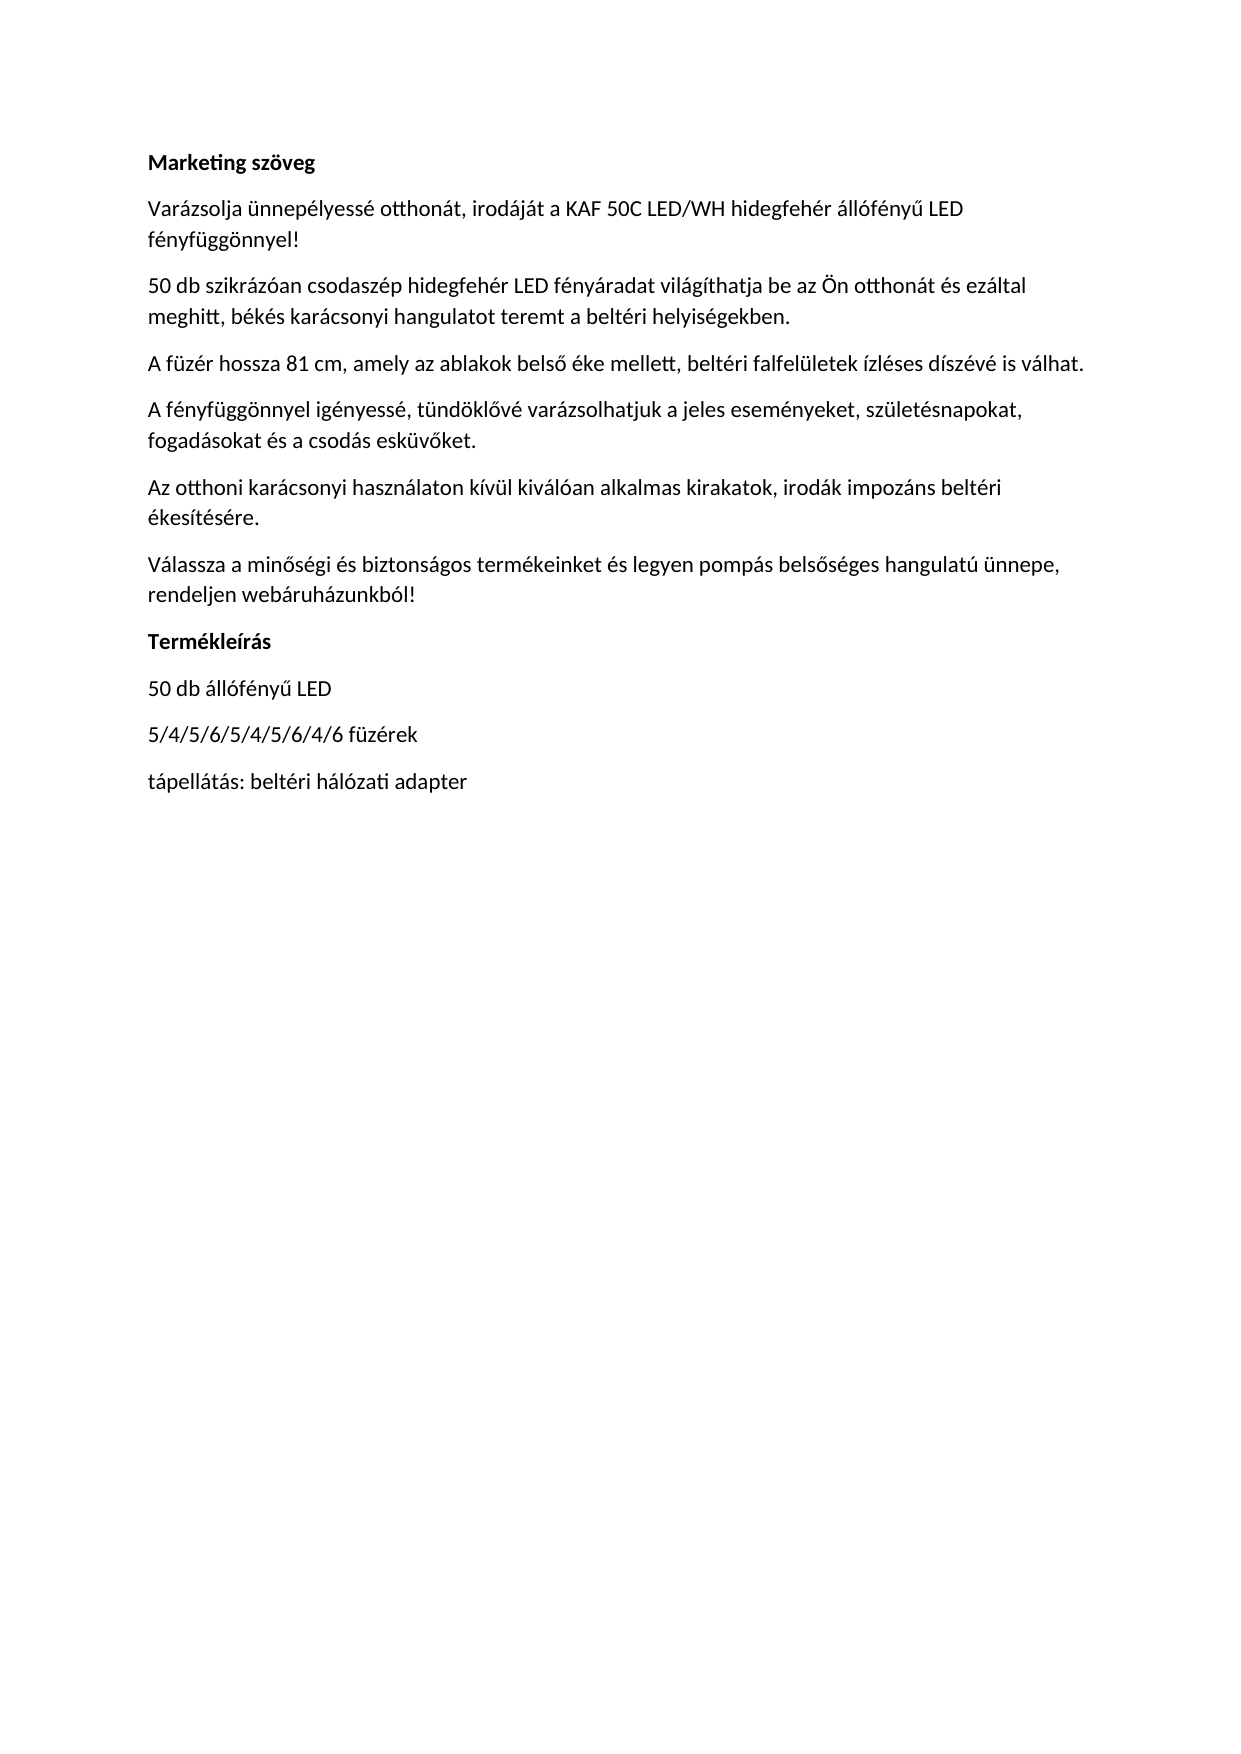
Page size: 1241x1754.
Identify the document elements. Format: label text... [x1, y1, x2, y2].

text Az otthoni karácsonyi használaton kívül kiválóan alkalmas kirakatok, irodák impozáns beltéri ékesítésére. [148, 473, 1093, 531]
text A füzér hossza 81 cm, amely az ablakok belső éke mellett, beltéri falfelületek ízléses díszévé is válhat. [148, 349, 1093, 377]
text 50 db szikrázóan csodaszép hidegfehér LED fényáradat világíthatja be az Ön otthonát és ezáltal meghitt, békés karácsonyi hangulatot teremt a beltéri helyiségekben. [148, 272, 1093, 330]
text 50 db állófényű LED [148, 674, 1093, 702]
text A fényfüggönnyel igényessé, tündöklővé varázsolhatjuk a jeles eseményeket, születésnapokat, fogadásokat és a csodás esküvőket. [148, 396, 1093, 454]
text Válassza a minőségi és biztonságos termékeinket és legyen pompás belsőséges hangulatú ünnepe, rendeljen webáruházunkból! [148, 550, 1093, 608]
text Termékleírás [148, 627, 1093, 655]
text Varázsolja ünnepélyessé otthonát, irodáját a KAF 50C LED/WH hidegfehér állófényű LED fényfüggönnyel! [148, 194, 1093, 253]
text 5/4/5/6/5/4/5/6/4/6 füzérek [148, 721, 1093, 748]
text tápellátás: beltéri hálózati adapter [148, 767, 1093, 795]
text Marketing szöveg [148, 148, 1093, 176]
